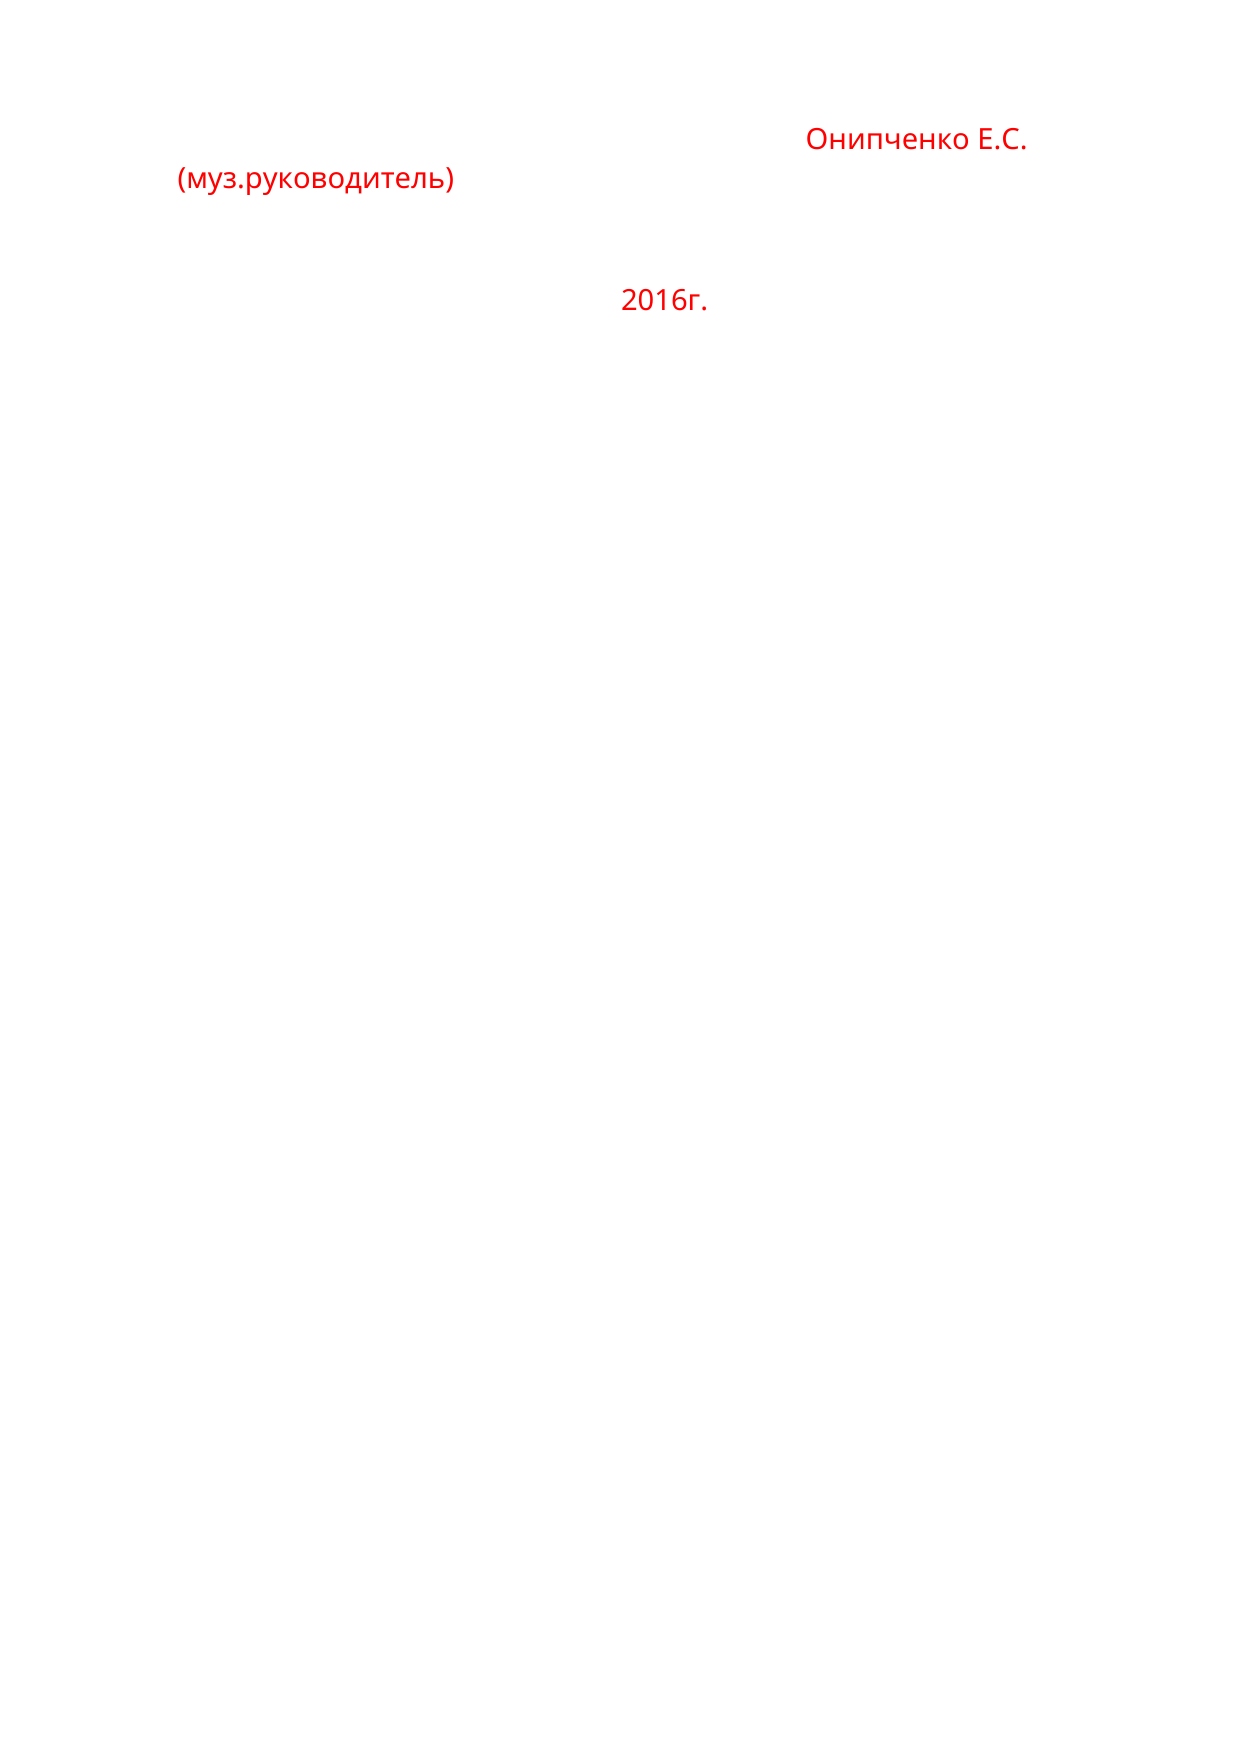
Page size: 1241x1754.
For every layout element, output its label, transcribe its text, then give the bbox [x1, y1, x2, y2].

text Онипченко Е.С. (муз.руководитель) [177, 118, 1152, 197]
text 2016г. [177, 279, 1152, 318]
